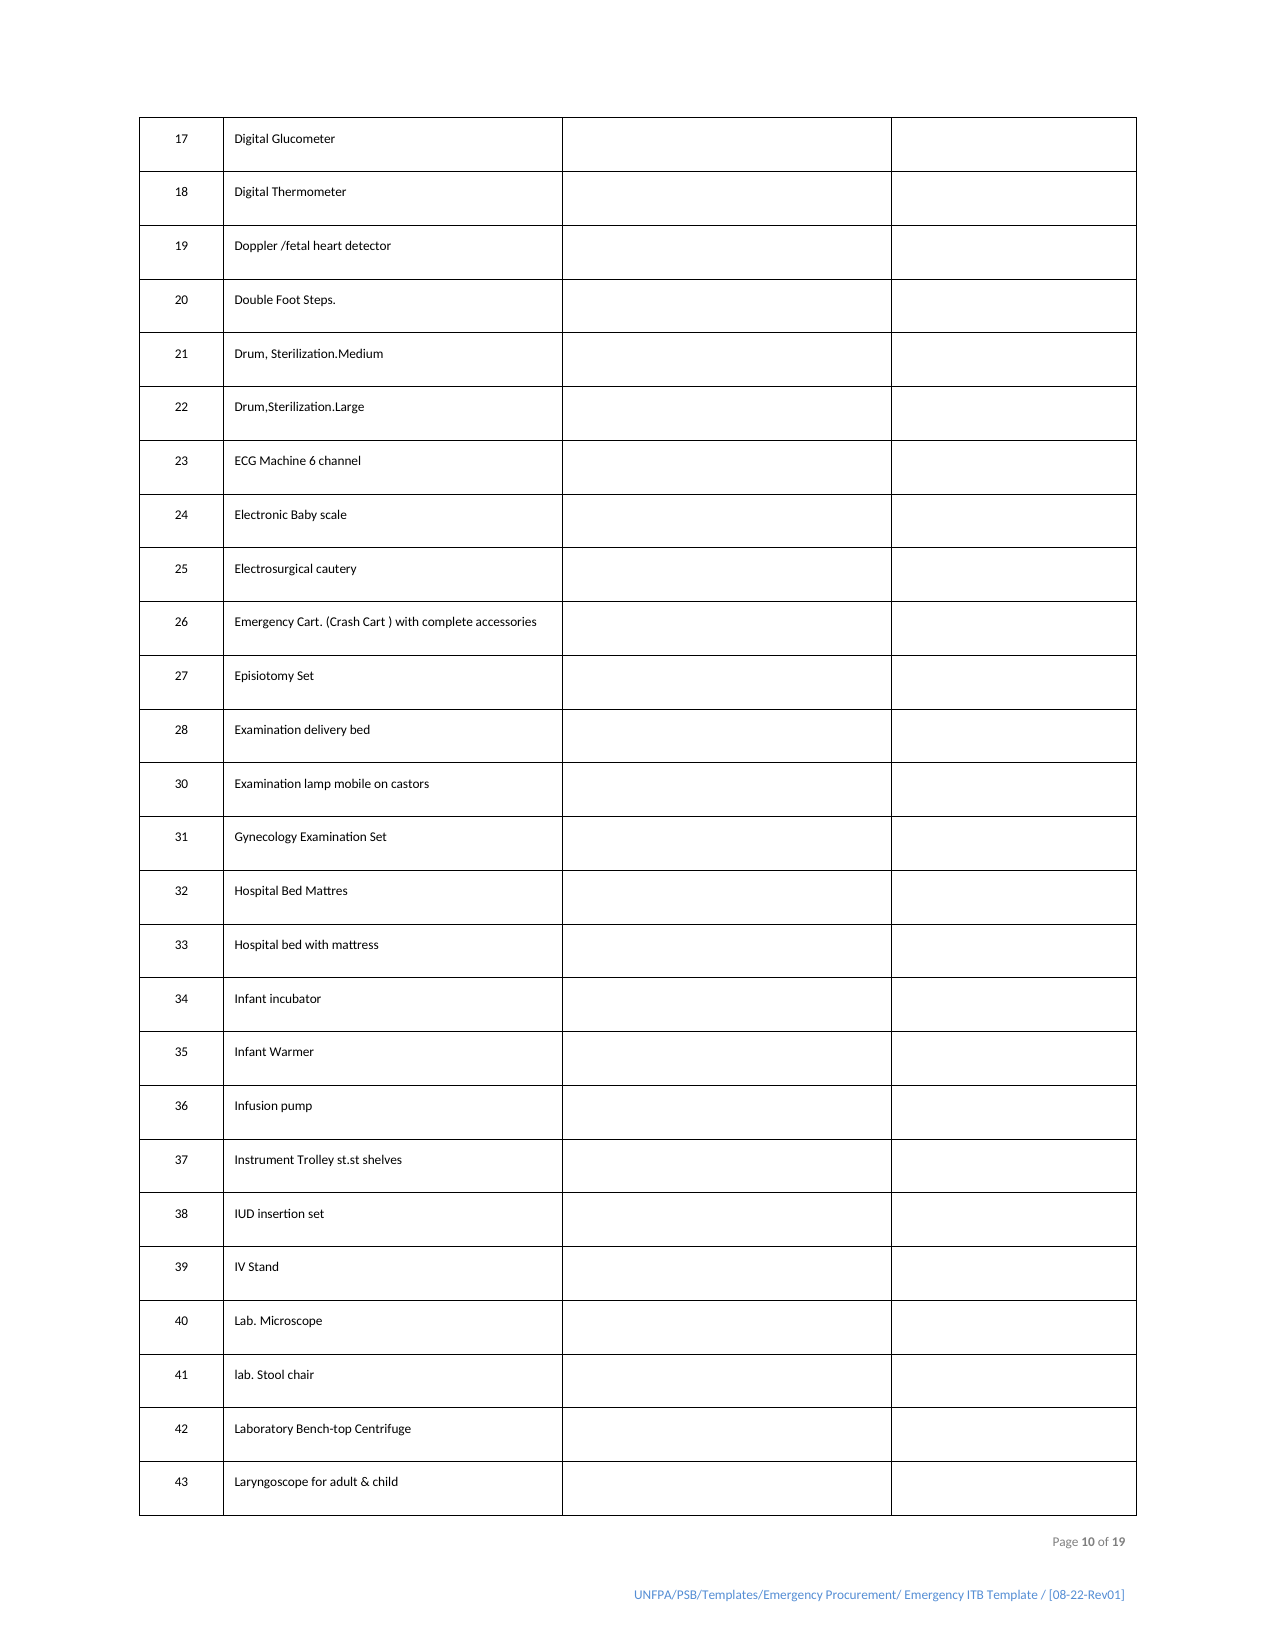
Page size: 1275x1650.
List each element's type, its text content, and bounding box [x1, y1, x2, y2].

table_cell Lab. Microscope [224, 1301, 562, 1353]
table_cell [892, 1032, 1136, 1085]
table_cell Double Foot Steps. [224, 280, 562, 332]
table_cell 42 [140, 1408, 223, 1461]
table_cell 25 [140, 548, 223, 601]
table_cell Infant Warmer [224, 1032, 562, 1085]
table_cell [892, 333, 1136, 386]
table_cell Electronic Baby scale [224, 495, 562, 547]
table_cell Gynecology Examination Set [224, 817, 562, 870]
table_cell 24 [140, 495, 223, 547]
table_cell [563, 1247, 891, 1300]
table_cell [892, 817, 1136, 870]
table_cell 37 [140, 1140, 223, 1192]
table_cell [892, 1086, 1136, 1138]
table_cell [563, 1140, 891, 1192]
table_cell Examination lamp mobile on castors [224, 763, 562, 816]
table_cell [892, 441, 1136, 493]
table_cell [892, 656, 1136, 708]
table_cell Electrosurgical cautery [224, 548, 562, 601]
table_cell [892, 1408, 1136, 1461]
table_cell 22 [140, 387, 223, 440]
table_cell 31 [140, 817, 223, 870]
table_cell Infusion pump [224, 1086, 562, 1138]
table_cell [892, 925, 1136, 977]
table_cell 36 [140, 1086, 223, 1138]
table_cell [892, 710, 1136, 762]
table_cell [563, 1355, 891, 1407]
table_cell [892, 1301, 1136, 1353]
table_cell [563, 602, 891, 655]
table_cell [563, 1086, 891, 1138]
table_cell Hospital bed with mattress [224, 925, 562, 977]
table_cell [892, 978, 1136, 1031]
table_cell [892, 1247, 1136, 1300]
table_cell [563, 548, 891, 601]
table_cell 35 [140, 1032, 223, 1085]
table_cell 21 [140, 333, 223, 386]
table_cell 28 [140, 710, 223, 762]
table_cell [892, 280, 1136, 332]
table_cell [892, 871, 1136, 923]
table_cell 38 [140, 1193, 223, 1246]
table_cell [563, 1032, 891, 1085]
table_cell [563, 871, 891, 923]
table_cell IUD insertion set [224, 1193, 562, 1246]
table_cell [563, 710, 891, 762]
table_cell [892, 1355, 1136, 1407]
table_cell IV Stand [224, 1247, 562, 1300]
table_cell Doppler /fetal heart detector [224, 226, 562, 278]
table_cell [563, 1193, 891, 1246]
table_cell Instrument Trolley st.st shelves [224, 1140, 562, 1192]
table_cell [563, 925, 891, 977]
table_cell [892, 602, 1136, 655]
table_cell Laryngoscope for adult & child [224, 1462, 562, 1515]
table_cell [563, 441, 891, 493]
table_cell [563, 387, 891, 440]
table_cell Drum, Sterilization.Medium [224, 333, 562, 386]
table_cell Infant incubator [224, 978, 562, 1031]
table_cell Emergency Cart. (Crash Cart ) with complete accessories [224, 602, 562, 655]
table_cell Digital Glucometer [224, 118, 562, 171]
table_cell [563, 118, 891, 171]
table_cell [563, 333, 891, 386]
table_cell 43 [140, 1462, 223, 1515]
table_cell [563, 1301, 891, 1353]
table_cell 19 [140, 226, 223, 278]
table_cell [563, 763, 891, 816]
table_cell 18 [140, 172, 223, 225]
table_cell ECG Machine 6 channel [224, 441, 562, 493]
table_cell [563, 1462, 891, 1515]
table_cell [563, 172, 891, 225]
table_cell Drum,Sterilization.Large [224, 387, 562, 440]
table_cell [563, 280, 891, 332]
table_cell 33 [140, 925, 223, 977]
table_cell Examination delivery bed [224, 710, 562, 762]
table_cell [892, 495, 1136, 547]
table_cell 32 [140, 871, 223, 923]
table_cell Hospital Bed Mattres [224, 871, 562, 923]
table_cell 40 [140, 1301, 223, 1353]
table_cell [563, 1408, 891, 1461]
table_cell [563, 495, 891, 547]
table_cell 34 [140, 978, 223, 1031]
table_cell [892, 1462, 1136, 1515]
table_cell [563, 978, 891, 1031]
table_cell 30 [140, 763, 223, 816]
table_cell [892, 763, 1136, 816]
table_cell 41 [140, 1355, 223, 1407]
table_cell Laboratory Bench-top Centrifuge [224, 1408, 562, 1461]
table_cell [892, 172, 1136, 225]
table_cell 23 [140, 441, 223, 493]
table_cell Digital Thermometer [224, 172, 562, 225]
table_cell lab. Stool chair [224, 1355, 562, 1407]
table_cell [892, 548, 1136, 601]
table_cell [892, 226, 1136, 278]
table_cell [892, 118, 1136, 171]
table_cell [892, 1140, 1136, 1192]
table_cell [892, 1193, 1136, 1246]
table_cell 26 [140, 602, 223, 655]
table_cell 39 [140, 1247, 223, 1300]
table_cell 20 [140, 280, 223, 332]
table_cell Episiotomy Set [224, 656, 562, 708]
table_cell [563, 817, 891, 870]
table_cell [892, 387, 1136, 440]
table_cell [563, 226, 891, 278]
table_cell [563, 656, 891, 708]
table_cell 27 [140, 656, 223, 708]
table_cell 17 [140, 118, 223, 171]
